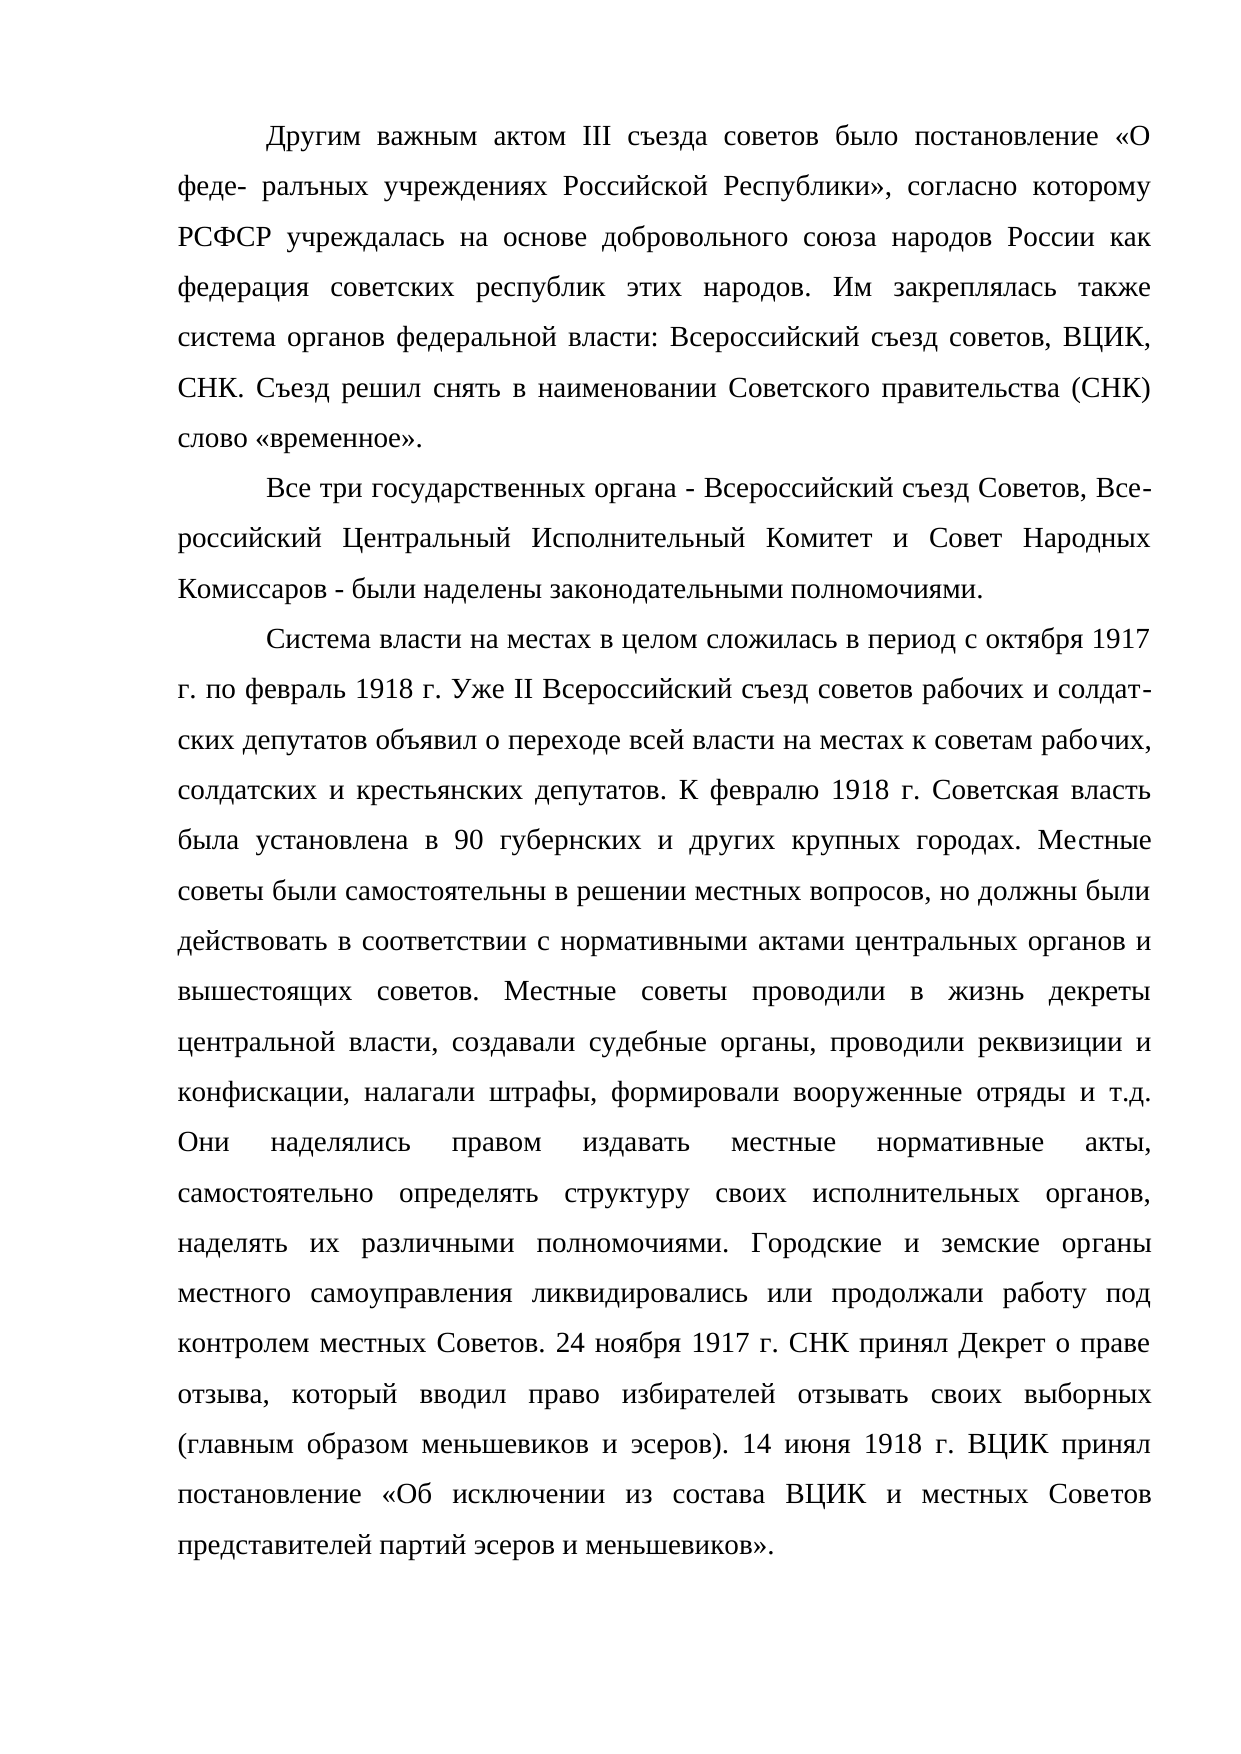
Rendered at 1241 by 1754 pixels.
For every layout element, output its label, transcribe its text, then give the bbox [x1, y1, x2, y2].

text Система власти на местах в целом сложилась в период с октября 1917 г. по февраль 1918 г. Уже II Всероссийский съезд советов рабочих и солдатских депутатов объявил о переходе всей власти на местах к советам рабочих, солдатских и крестьянских депутатов. К февралю 1918 г. Советская власть была установлена в 90 губернских и других крупных городах. Местные советы были самостоятельны в решении местных вопросов, но должны были действовать в соответствии с нормативными актами центральных органов и вышестоящих советов. Местные советы проводили в жизнь декреты центральной власти, создавали судебные органы, проводили реквизиции и конфискации, налагали штрафы, формировали вооруженные отряды и т.д. Они наделялись правом издавать местные нормативные акты, самостоятельно определять структуру своих исполнительных органов, наделять их различными полномочиями. Городские и земские органы местного самоуправления ликвидировались или продолжали работу под контролем местных Советов. 24 ноября 1917 г. СНК принял Декрет о праве отзыва, который вводил право избирателей отзывать своих выборных (главным образом меньшевиков и эсеров). 14 июня 1918 г. ВЦИК принял постановление «Об исключении из состава ВЦИК и местных Советов представителей партий эсеров и меньшевиков». [177, 621, 1152, 1560]
text Другим важным актом III съезда советов было постановление «О феде- ралъных учреждениях Российской Республики», согласно которому РСФСР учреждалась на основе добровольного союза народов России как федерация советских республик этих народов. Им закреплялась также система органов федеральной власти: Всероссийский съезд советов, ВЦИК, СНК. Съезд решил снять в наименовании Советского правительства (СНК) слово «временное». [177, 118, 1152, 453]
text Все три государственных органа - Всероссийский съезд Советов, Всероссийский Центральный Исполнительный Комитет и Совет Народных Комиссаров - были наделены законодательными полномочиями. [177, 470, 1152, 604]
